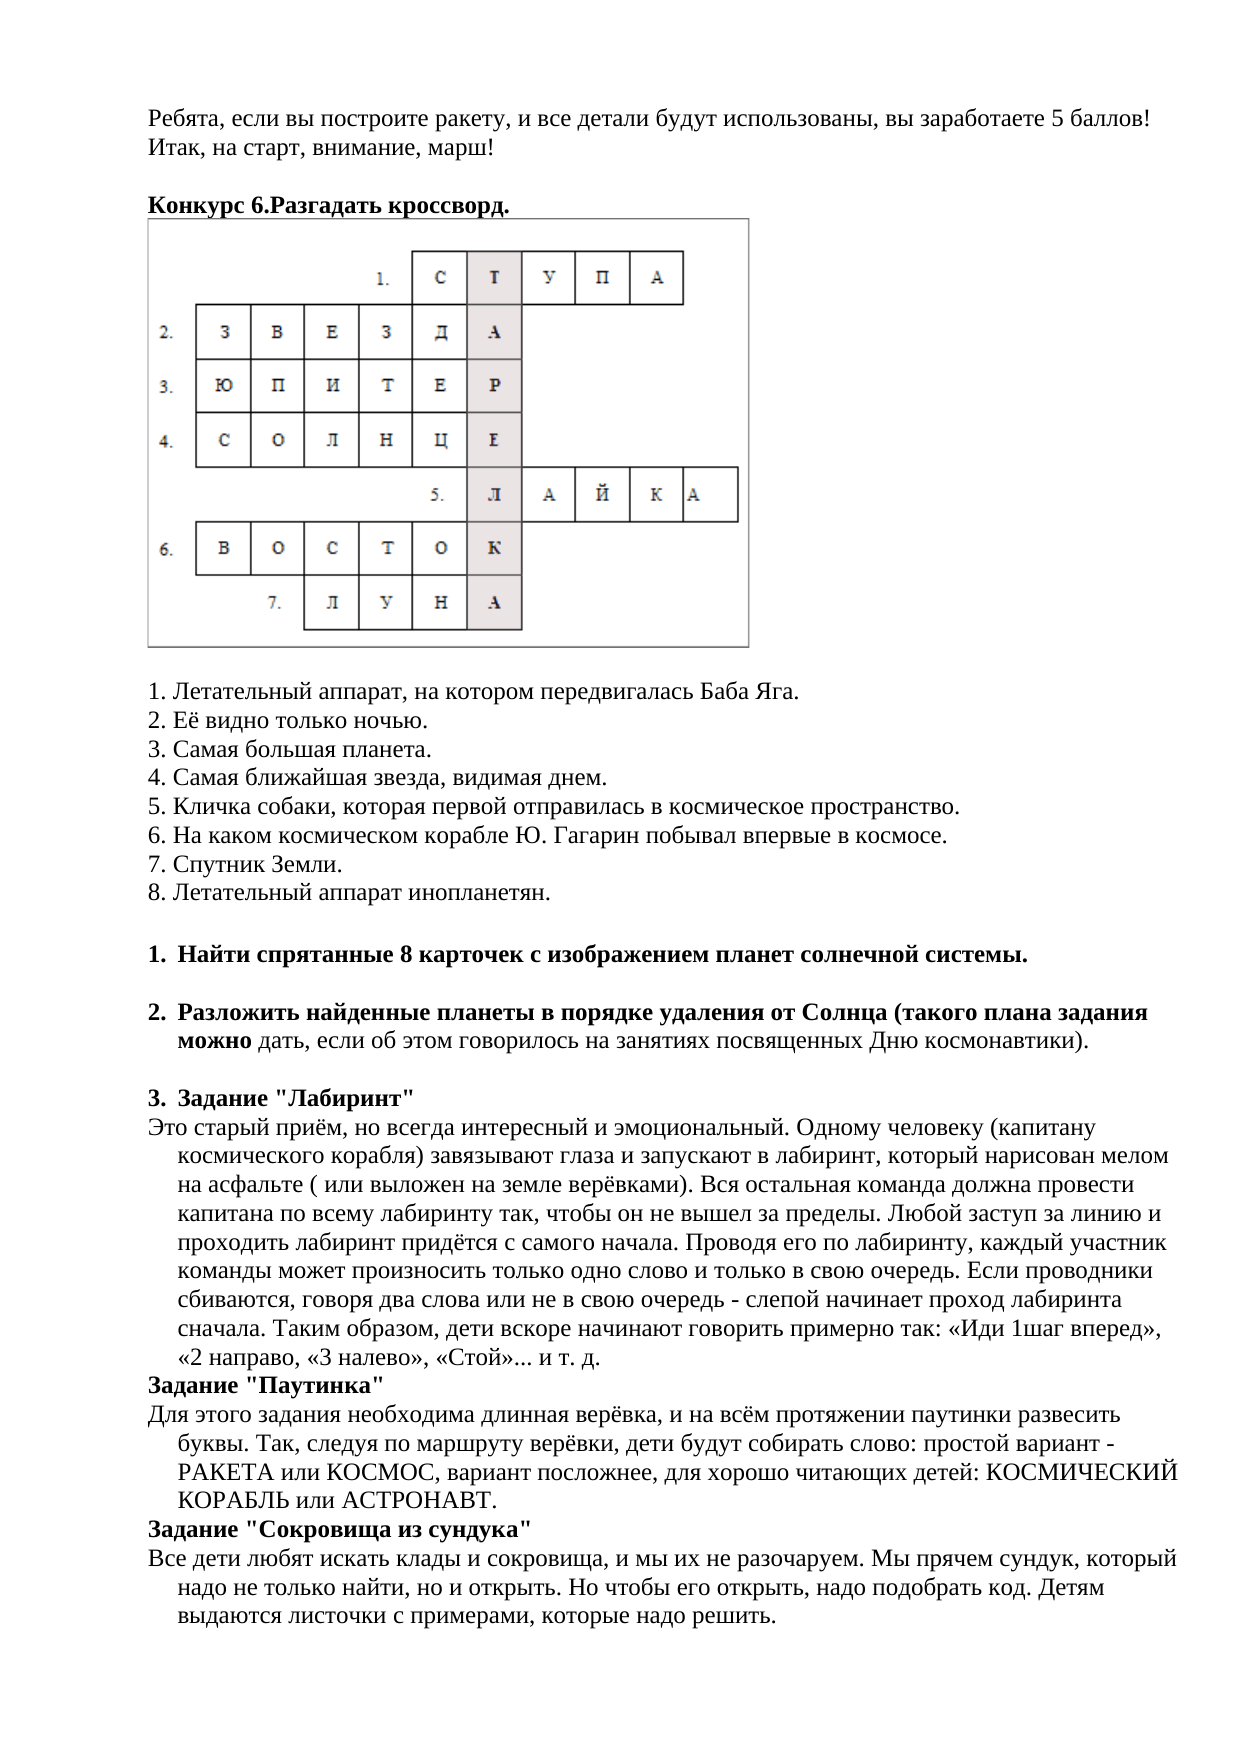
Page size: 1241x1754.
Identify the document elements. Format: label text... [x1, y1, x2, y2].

text Итак, на старт, внимание, марш! [148, 132, 1181, 161]
text Ребята, если вы построите ракету, и все детали будут использованы, вы заработаете 5 баллов! [148, 103, 1181, 132]
text Для этого задания необходима длинная верёвка, и на всём протяжении паутинки развесить буквы. Так, следуя по маршруту верёвки, дети будут собирать слово: простой вариант - РАКЕТА или КОСМОС, вариант посложнее, для хорошо читающих детей: КОСМИЧЕСКИЙ КОРАБЛЬ или АСТРОНАВТ. [148, 1399, 1181, 1514]
text Задание "Паутинка" [148, 1371, 1181, 1399]
list Задание "Лабиринт" [148, 1083, 1181, 1112]
picture [147, 218, 750, 648]
text Это старый приём, но всегда интересный и эмоциональный. Одному человеку (капитану космического корабля) завязывают глаза и запускают в лабиринт, который нарисован мелом на асфальте ( или выложен на земле верёвками). Вся остальная команда должна провести капитана по всему лабиринту так, чтобы он не вышел за пределы. Любой заступ за линию и проходить лабиринт придётся с самого начала. Проводя его по лабиринту, каждый участник команды может произносить только одно слово и только в свою очередь. Если проводники сбиваются, говоря два слова или не в свою очередь - слепой начинает проход лабиринта сначала. Таким образом, дети вскоре начинают говорить примерно так: «Иди 1шаг вперед», «2 направо, «3 налево», «Стой»... и т. д. [148, 1112, 1181, 1371]
list Найти спрятанные 8 карточек с изображением планет солнечной системы. [148, 939, 1181, 968]
text Все дети любят искать клады и сокровища, и мы их не разочаруем. Мы прячем сундук, который надо не только найти, но и открыть. Но чтобы его открыть, надо подобрать код. Детям выдаются листочки с примерами, которые надо решить. [148, 1543, 1181, 1629]
text Задание "Сокровища из сундука" [148, 1514, 1181, 1543]
list Разложить найденные планеты в порядке удаления от Солнца (такого плана задания можно дать, если об этом говорилось на занятиях посвященных Дню космонавтики). [148, 997, 1181, 1054]
